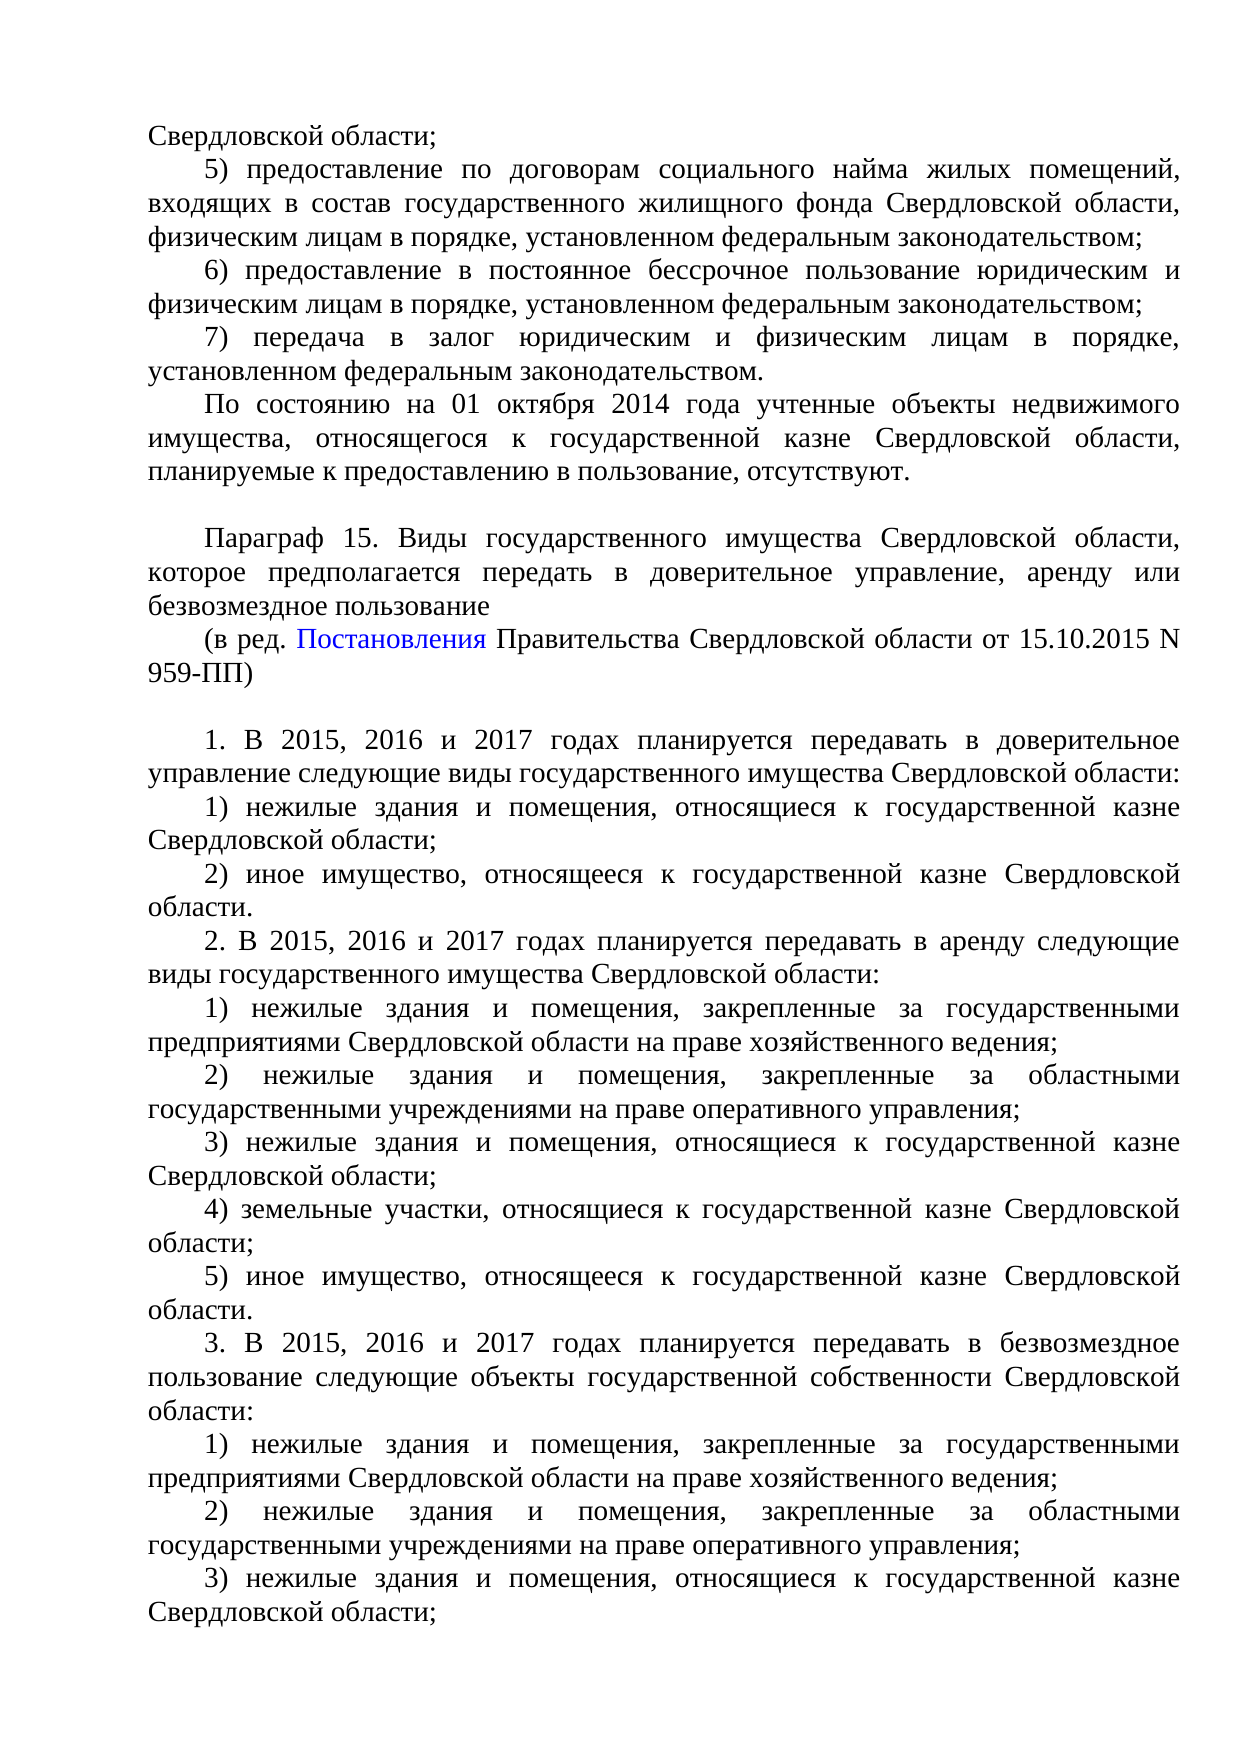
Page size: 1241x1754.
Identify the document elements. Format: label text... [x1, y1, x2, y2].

text 1) нежилые здания и помещения, относящиеся к государственной казне Свердловской области; [148, 789, 1181, 856]
text 3) нежилые здания и помещения, относящиеся к государственной казне Свердловской области; [148, 1124, 1181, 1191]
text Параграф 15. Виды государственного имущества Свердловской области, которое предполагается передать в доверительное управление, аренду или безвозмездное пользование [148, 521, 1181, 621]
text 5) предоставление по договорам социального найма жилых помещений, входящих в состав государственного жилищного фонда Свердловской области, физическим лицам в порядке, установленном федеральным законодательством; [148, 152, 1181, 252]
text 4) земельные участки, относящиеся к государственной казне Свердловской области; [148, 1191, 1181, 1258]
text 2. В 2015, 2016 и 2017 годах планируется передавать в аренду следующие виды государственного имущества Свердловской области: [148, 923, 1181, 990]
text 6) предоставление в постоянное бессрочное пользование юридическим и физическим лицам в порядке, установленном федеральным законодательством; [148, 252, 1181, 319]
text 1) нежилые здания и помещения, закрепленные за государственными предприятиями Свердловской области на праве хозяйственного ведения; [148, 1426, 1181, 1493]
text 3. В 2015, 2016 и 2017 годах планируется передавать в безвозмездное пользование следующие объекты государственной собственности Свердловской области: [148, 1326, 1181, 1426]
text 2) иное имущество, относящееся к государственной казне Свердловской области. [148, 856, 1181, 923]
text 3) нежилые здания и помещения, относящиеся к государственной казне Свердловской области; [148, 1560, 1181, 1627]
text 7) передача в залог юридическим и физическим лицам в порядке, установленном федеральным законодательством. [148, 319, 1181, 386]
text 1. В 2015, 2016 и 2017 годах планируется передавать в доверительное управление следующие виды государственного имущества Свердловской области: [148, 722, 1181, 789]
text 1) нежилые здания и помещения, закрепленные за государственными предприятиями Свердловской области на праве хозяйственного ведения; [148, 990, 1181, 1057]
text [148, 118, 1181, 152]
text 5) иное имущество, относящееся к государственной казне Свердловской области. [148, 1258, 1181, 1326]
text 2) нежилые здания и помещения, закрепленные за областными государственными учреждениями на праве оперативного управления; [148, 1057, 1181, 1124]
text По состоянию на 01 октября 2014 года учтенные объекты недвижимого имущества, относящегося к государственной казне Свердловской области, планируемые к предоставлению в пользование, отсутствуют. [148, 386, 1181, 487]
text 2) нежилые здания и помещения, закрепленные за областными государственными учреждениями на праве оперативного управления; [148, 1493, 1181, 1560]
text (в ред. Постановления Правительства Свердловской области от 15.10.2015 N 959-ПП) [148, 621, 1181, 688]
